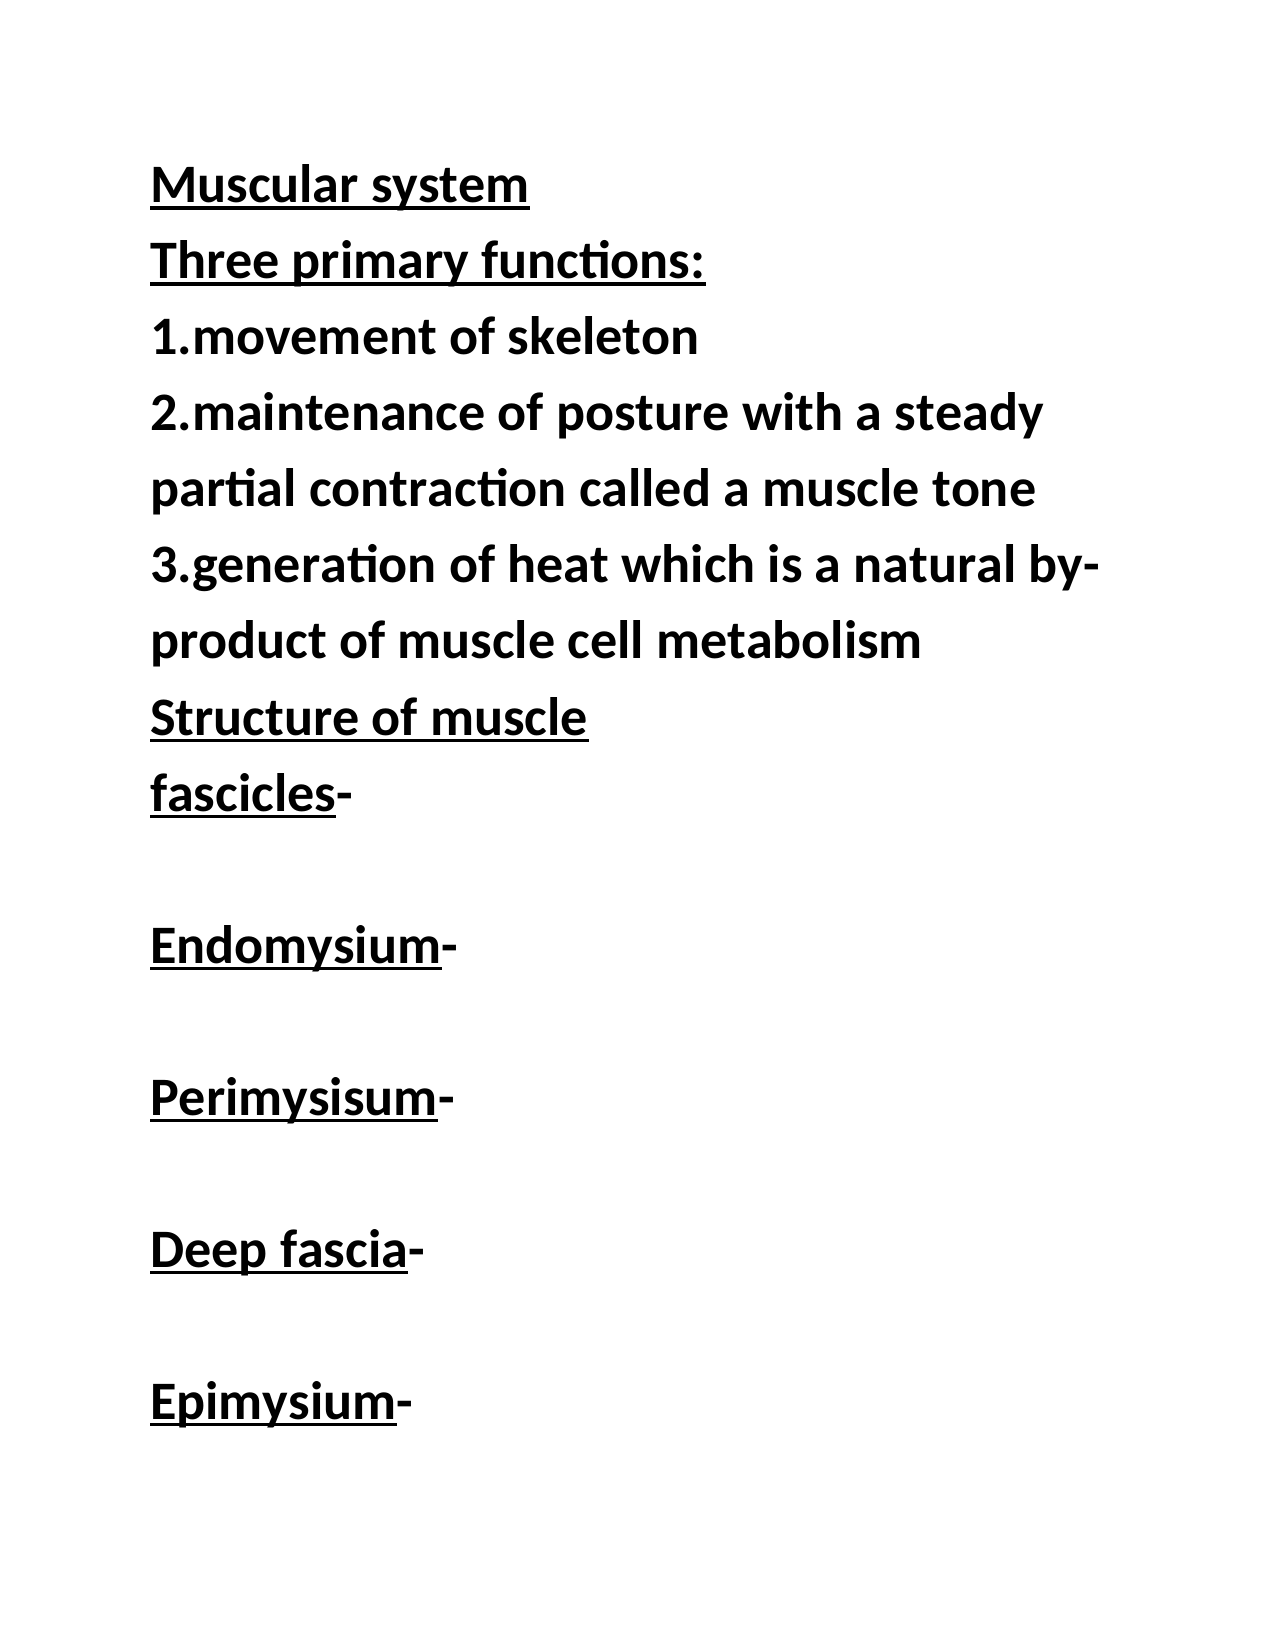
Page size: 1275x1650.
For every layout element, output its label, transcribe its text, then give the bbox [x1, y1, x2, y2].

text Three primary functions: [150, 226, 1125, 292]
text Perimysisum- [150, 1062, 1125, 1129]
text 2.maintenance of posture with a steady partial contraction called a muscle tone [150, 378, 1125, 520]
text Endomysium- [150, 910, 1125, 977]
text Muscular system [150, 150, 1125, 216]
text 1.movement of skeleton [150, 302, 1125, 368]
text Structure of muscle [150, 682, 1125, 748]
text 3.generation of heat which is a natural by-product of muscle cell metabolism [150, 530, 1125, 672]
text Epimysium- [150, 1367, 1125, 1433]
text Deep fascia- [150, 1214, 1125, 1281]
text fascicles- [150, 758, 1125, 824]
